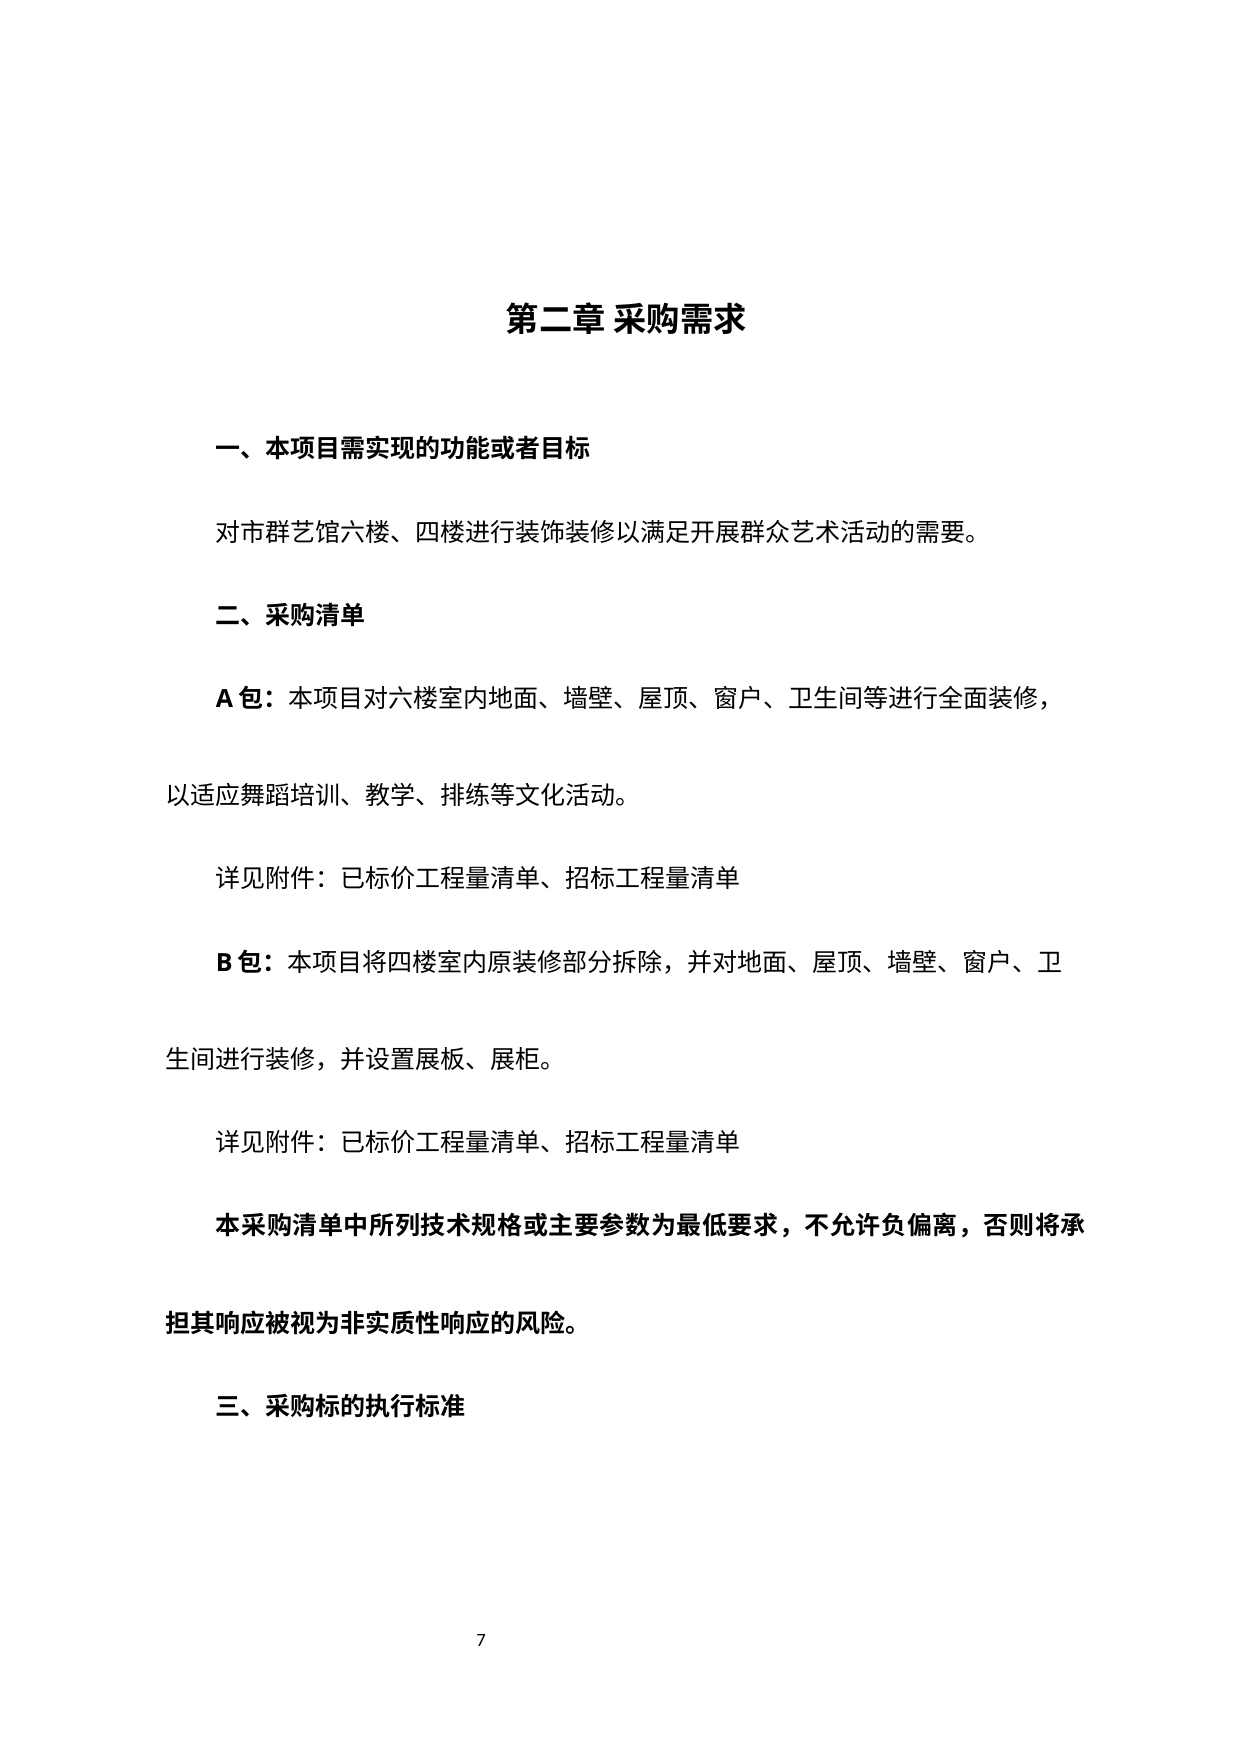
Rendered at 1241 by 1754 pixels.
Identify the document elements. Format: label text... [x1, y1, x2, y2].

text 详见附件：已标价工程量清单、招标工程量清单 [165, 1108, 1087, 1173]
text 三、采购标的执行标准 [165, 1372, 1087, 1437]
text 二、采购清单 [165, 581, 1087, 646]
text 一、本项目需实现的功能或者目标 [165, 414, 1087, 479]
text 本采购清单中所列技术规格或主要参数为最低要求，不允许负偏离，否则将承担其响应被视为非实质性响应的风险。 [165, 1191, 1087, 1354]
text 详见附件：已标价工程量清单、招标工程量清单 [165, 844, 1087, 909]
text B包：本项目将四楼室内原装修部分拆除，并对地面、屋顶、墙壁、窗户、卫生间进行装修，并设置展板、展柜。 [165, 928, 1087, 1090]
text 对市群艺馆六楼、四楼进行装饰装修以满足开展群众艺术活动的需要。 [165, 498, 1087, 563]
text 第二章 采购需求 [165, 284, 1087, 349]
text A包：本项目对六楼室内地面、墙壁、屋顶、窗户、卫生间等进行全面装修，以适应舞蹈培训、教学、排练等文化活动。 [165, 664, 1087, 826]
